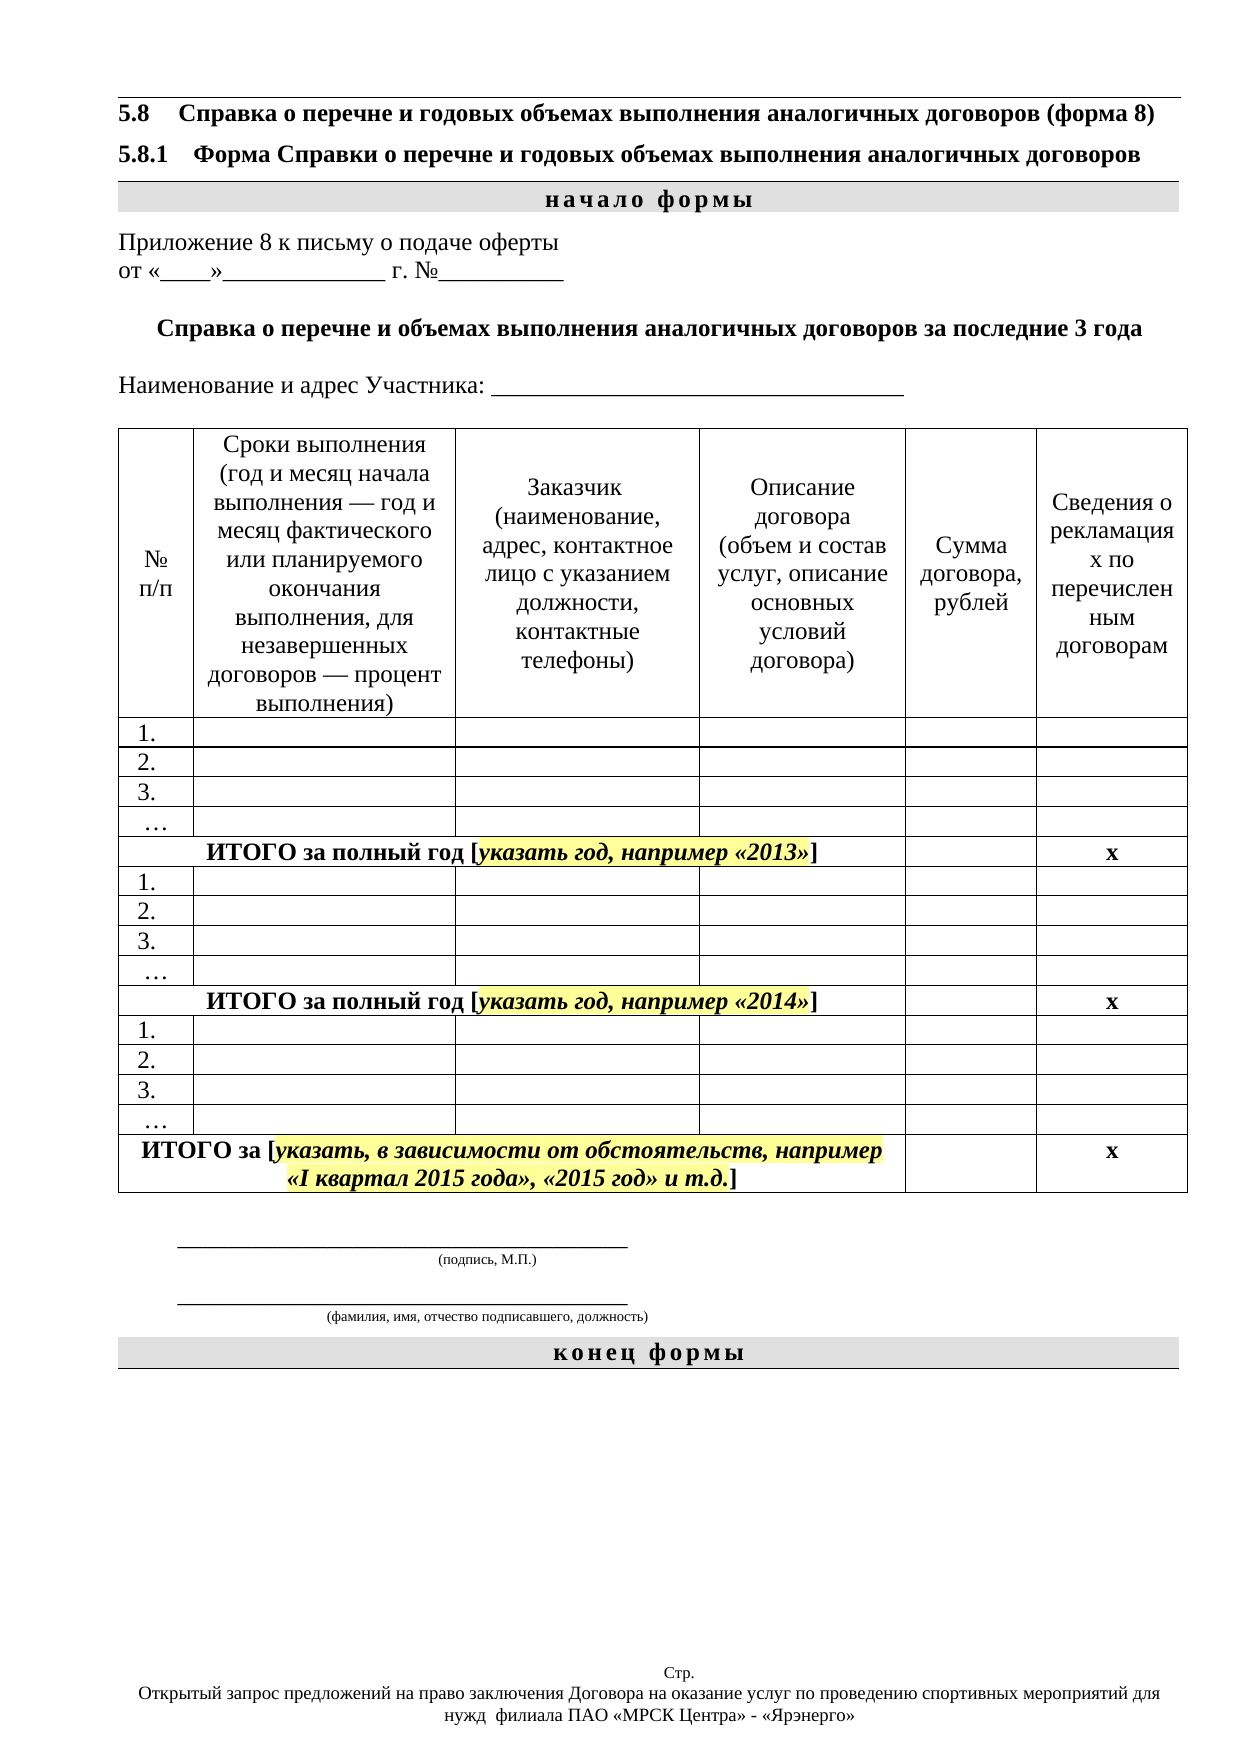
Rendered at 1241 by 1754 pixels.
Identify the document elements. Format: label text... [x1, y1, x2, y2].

table_header Сумма договора, рублей [906, 429, 1036, 717]
table_cell [700, 1105, 905, 1134]
table_cell [906, 777, 1036, 806]
table_cell [700, 1016, 905, 1044]
table_cell [194, 748, 455, 776]
table_cell [1037, 1075, 1187, 1104]
table_cell [194, 896, 455, 925]
table_cell [906, 807, 1036, 836]
table_cell [456, 718, 699, 746]
text Приложение 8 к письму о подаче оферты от «____»_____________ г. №__________ [118, 227, 1181, 284]
table_cell [456, 807, 699, 836]
table_cell [1037, 867, 1187, 895]
text ____________________________________ [118, 1222, 1181, 1251]
table_cell [194, 956, 455, 985]
text Справка о перечне и объемах выполнения аналогичных договоров за последние 3 года [118, 313, 1181, 342]
table_cell [906, 926, 1036, 955]
table_cell [700, 1045, 905, 1074]
table_cell [906, 748, 1036, 776]
table_cell [194, 926, 455, 955]
table_cell [700, 956, 905, 985]
table_cell [1037, 777, 1187, 806]
table_cell [906, 1045, 1036, 1074]
table_cell [456, 867, 699, 895]
table_cell [194, 1045, 455, 1074]
table_cell [456, 896, 699, 925]
table_cell [119, 1016, 193, 1044]
table_cell … [119, 1105, 193, 1134]
table_cell [456, 777, 699, 806]
table_cell ИТОГО за [указать, в зависимости от обстоятельств, например «I квартал 2015 года», «2015 год» и т.д.] [119, 1135, 905, 1192]
table_cell ИТОГО за полный год [указать год, например «2014»] [119, 986, 479, 1014]
table_cell [700, 896, 905, 925]
table_cell [700, 748, 905, 776]
text (подпись, М.П.) [118, 1251, 797, 1279]
table_cell [906, 837, 1036, 866]
table_cell [456, 1016, 699, 1044]
table_header № п/п [119, 429, 193, 717]
table_cell … [119, 956, 193, 985]
table_cell ИТОГО за полный год [указать год, например «2013»] [119, 837, 479, 866]
table_cell [1037, 956, 1187, 985]
table_cell [1037, 807, 1187, 836]
table_cell [194, 1105, 455, 1134]
text Наименование и адрес Участника: _________________________________ [118, 371, 1181, 399]
table_cell … [119, 807, 193, 836]
text ____________________________________ [118, 1279, 1181, 1308]
table_cell [700, 926, 905, 955]
table_header Сведения о рекламациях по перечисленным договорам [1037, 429, 1187, 717]
table_cell [906, 1135, 1036, 1192]
table_cell [1037, 1045, 1187, 1074]
table_cell [906, 986, 1036, 1014]
subtitle Справка о перечне и годовых объемах выполнения аналогичных договоров (форма 8) [118, 98, 1181, 127]
table_cell [700, 807, 905, 836]
table_header Сроки выполнения (год и месяц начала выполнения — год и месяц фактического или планируемого окончания выполнения, для незавершенных договоров — процент выполнения) [194, 429, 455, 717]
table_header Заказчик (наименование, адрес, контактное лицо с указанием должности, контактные телефоны) [456, 429, 699, 717]
table_cell [1037, 896, 1187, 925]
text начало формы [118, 182, 1179, 212]
table_cell [906, 718, 1036, 746]
table_cell [456, 1045, 699, 1074]
table_cell [119, 1075, 193, 1104]
table_cell х [1037, 986, 1187, 1014]
table_cell [906, 867, 1036, 895]
table_cell [1037, 926, 1187, 955]
text конец формы [118, 1337, 1179, 1368]
table_cell [906, 1075, 1036, 1104]
table_cell [456, 1105, 699, 1134]
table_cell [700, 867, 905, 895]
table_cell [456, 926, 699, 955]
table_cell [194, 867, 455, 895]
table_cell [194, 777, 455, 806]
table_cell х [1037, 837, 1187, 866]
table_cell [700, 1075, 905, 1104]
table_cell [456, 748, 699, 776]
table_header Описание договора (объем и состав услуг, описание основных условий договора) [700, 429, 905, 717]
table_cell [700, 718, 905, 746]
table_cell [1037, 1016, 1187, 1044]
text (фамилия, имя, отчество подписавшего, должность) [118, 1308, 797, 1337]
table_cell [119, 777, 193, 806]
table_cell [906, 896, 1036, 925]
table_cell [119, 1045, 193, 1074]
table_cell [119, 718, 193, 746]
subtitle Форма Справки о перечне и годовых объемах выполнения аналогичных договоров [118, 139, 1181, 168]
table_cell [194, 807, 455, 836]
table_cell [119, 867, 193, 895]
table_cell [906, 1016, 1036, 1044]
table_cell [906, 956, 1036, 985]
table_cell [1037, 1105, 1187, 1134]
table_cell [119, 926, 193, 955]
table_cell [456, 956, 699, 985]
table_cell [119, 896, 193, 925]
table_cell [1037, 748, 1187, 776]
table_cell [194, 718, 455, 746]
table_cell [906, 1105, 1036, 1134]
table_cell [119, 748, 193, 776]
table_cell х [1037, 1135, 1187, 1192]
table_cell [194, 1016, 455, 1044]
table_cell [1037, 718, 1187, 746]
table_cell [700, 777, 905, 806]
table_cell [456, 1075, 699, 1104]
table_cell [194, 1075, 455, 1104]
